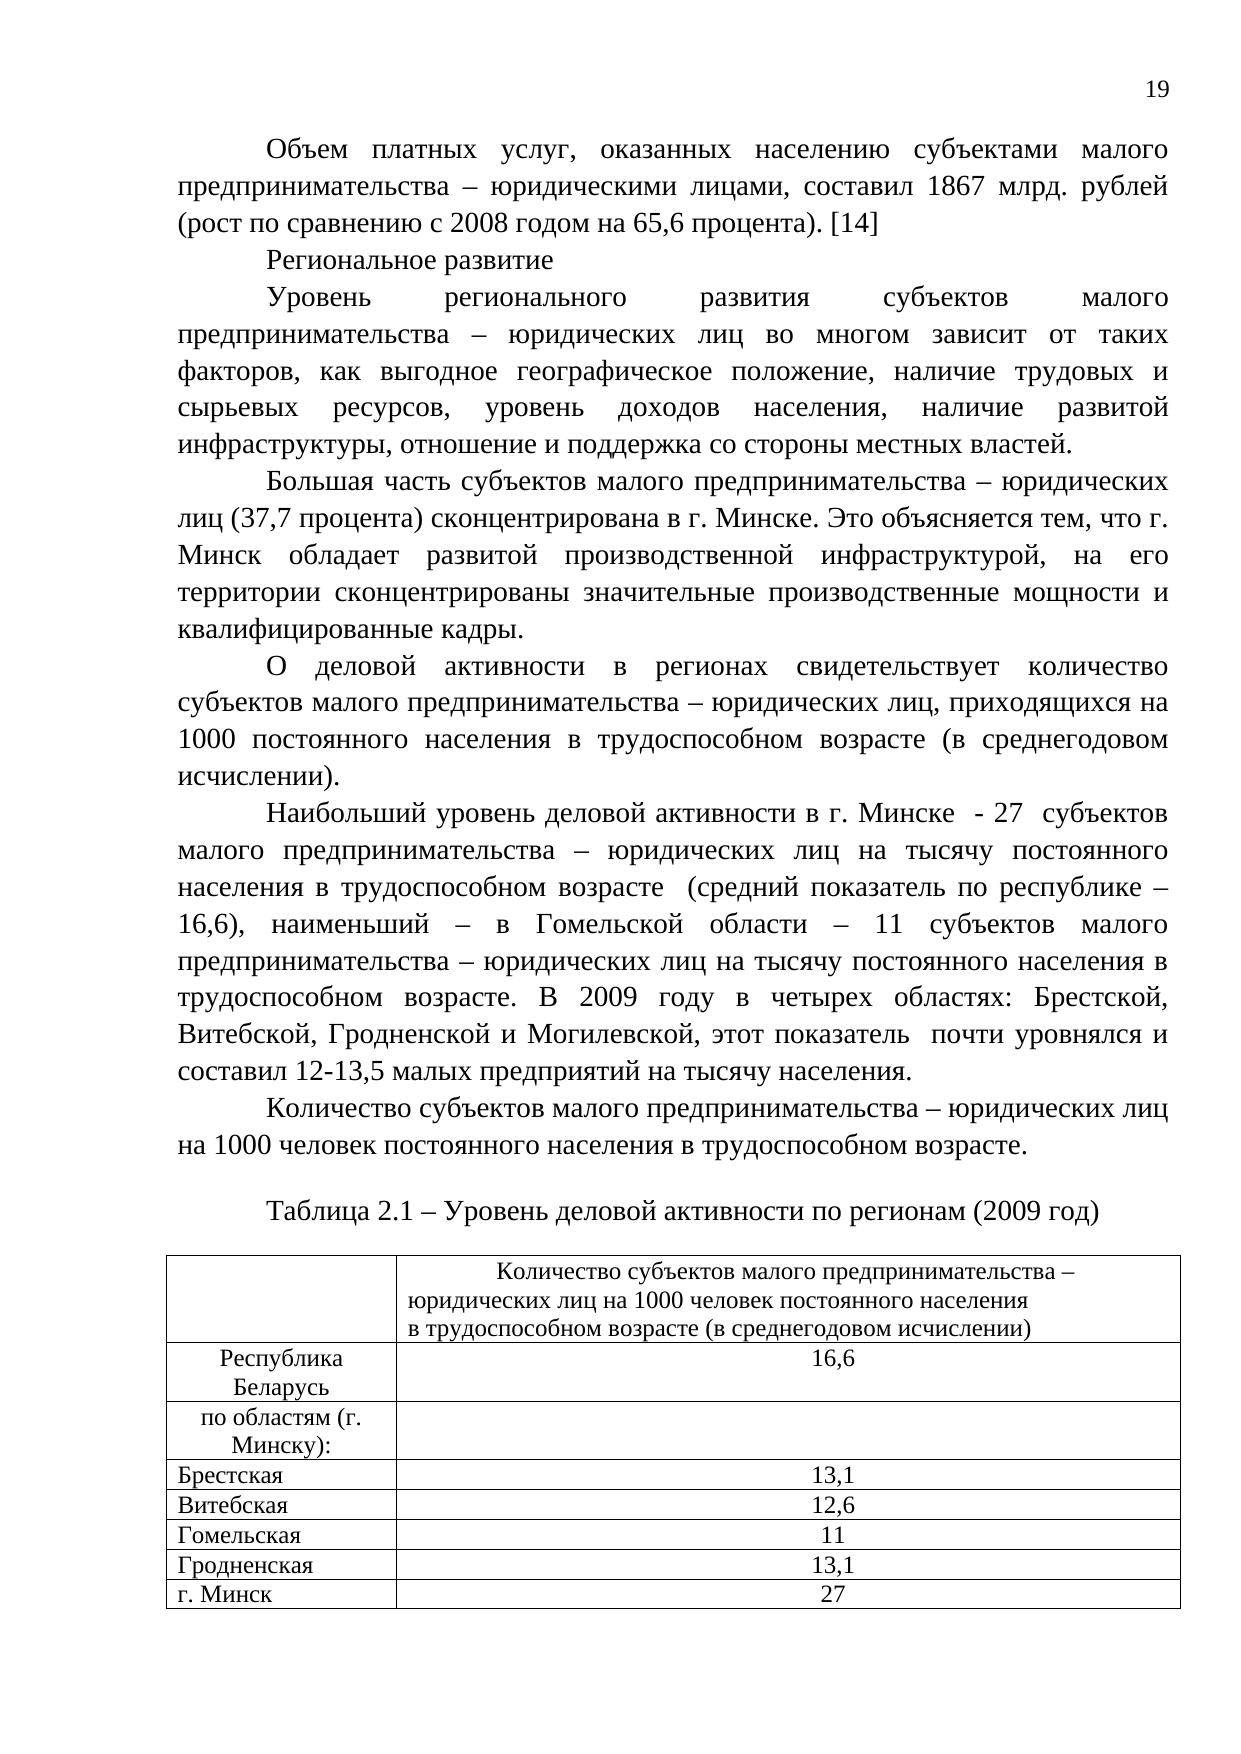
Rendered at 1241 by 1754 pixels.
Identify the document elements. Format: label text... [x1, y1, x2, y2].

table_cell [397, 1402, 1180, 1459]
table_cell 11 [397, 1520, 1180, 1549]
table_cell г. Минск [167, 1580, 396, 1608]
table_cell 27 [397, 1580, 1180, 1608]
table_cell Гродненская [167, 1550, 396, 1578]
table_cell 13,1 [397, 1460, 1180, 1489]
table_cell 13,1 [397, 1550, 1180, 1578]
table_cell Брестская [167, 1460, 396, 1489]
table_cell Витебская [167, 1490, 396, 1519]
text Наибольший уровень деловой активности в г. Минске - 27 субъектов малого предпринимательства – юридических лиц на тысячу постоянного населения в трудоспособном возрасте (средний показатель по республике – 16,6), наименьший – в Гомельской области – 11 субъектов малого предпринимательства – юридических лиц на тысячу постоянного населения в трудоспособном возрасте. В 2009 году в четырех областях: Брестской, Витебской, Гродненской и Могилевской, этот показатель почти уровнялся и составил 12-13,5 малых предприятий на тысячу населения. [177, 795, 1169, 1087]
text Объем платных услуг, оказанных населению субъектами малого предпринимательства – юридическими лицами, составил 1867 млрд. рублей (рост по сравнению с 2008 годом на 65,6 процента). [14] [177, 131, 1169, 239]
table_cell 12,6 [397, 1490, 1180, 1519]
table_cell 16,6 [397, 1343, 1180, 1401]
text Уровень регионального развития субъектов малого предпринимательства – юридических лиц во многом зависит от таких факторов, как выгодное географическое положение, наличие трудовых и сырьевых ресурсов, уровень доходов населения, наличие развитой инфраструктуры, отношение и поддержка со стороны местных властей. [177, 279, 1169, 460]
text Региональное развитие [177, 242, 1169, 276]
text О деловой активности в регионах свидетельствует количество субъектов малого предпринимательства – юридических лиц, приходящихся на 1000 постоянного населения в трудоспособном возрасте (в среднегодовом исчислении). [177, 648, 1169, 792]
text Количество субъектов малого предпринимательства – юридических лиц на 1000 человек постоянного населения в трудоспособном возрасте. [177, 1090, 1169, 1161]
table_cell Республика Беларусь [167, 1343, 396, 1401]
table_header [167, 1256, 396, 1342]
table_cell по областям (г. Минску): [167, 1402, 396, 1459]
text Большая часть субъектов малого предпринимательства – юридических лиц (37,7 процента) сконцентрирована в г. Минске. Это объясняется тем, что г. Минск обладает развитой производственной инфраструктурой, на его территории сконцентрированы значительные производственные мощности и квалифицированные кадры. [177, 463, 1169, 644]
table_cell Гомельская [167, 1520, 396, 1549]
table_header Количество субъектов малого предпринимательства –юридических лиц на 1000 человек постоянного населения в трудоспособном возрасте (в среднегодовом исчислении) [397, 1256, 1180, 1342]
text Таблица 2.1 – Уровень деловой активности по регионам (2009 год) [177, 1193, 1169, 1227]
